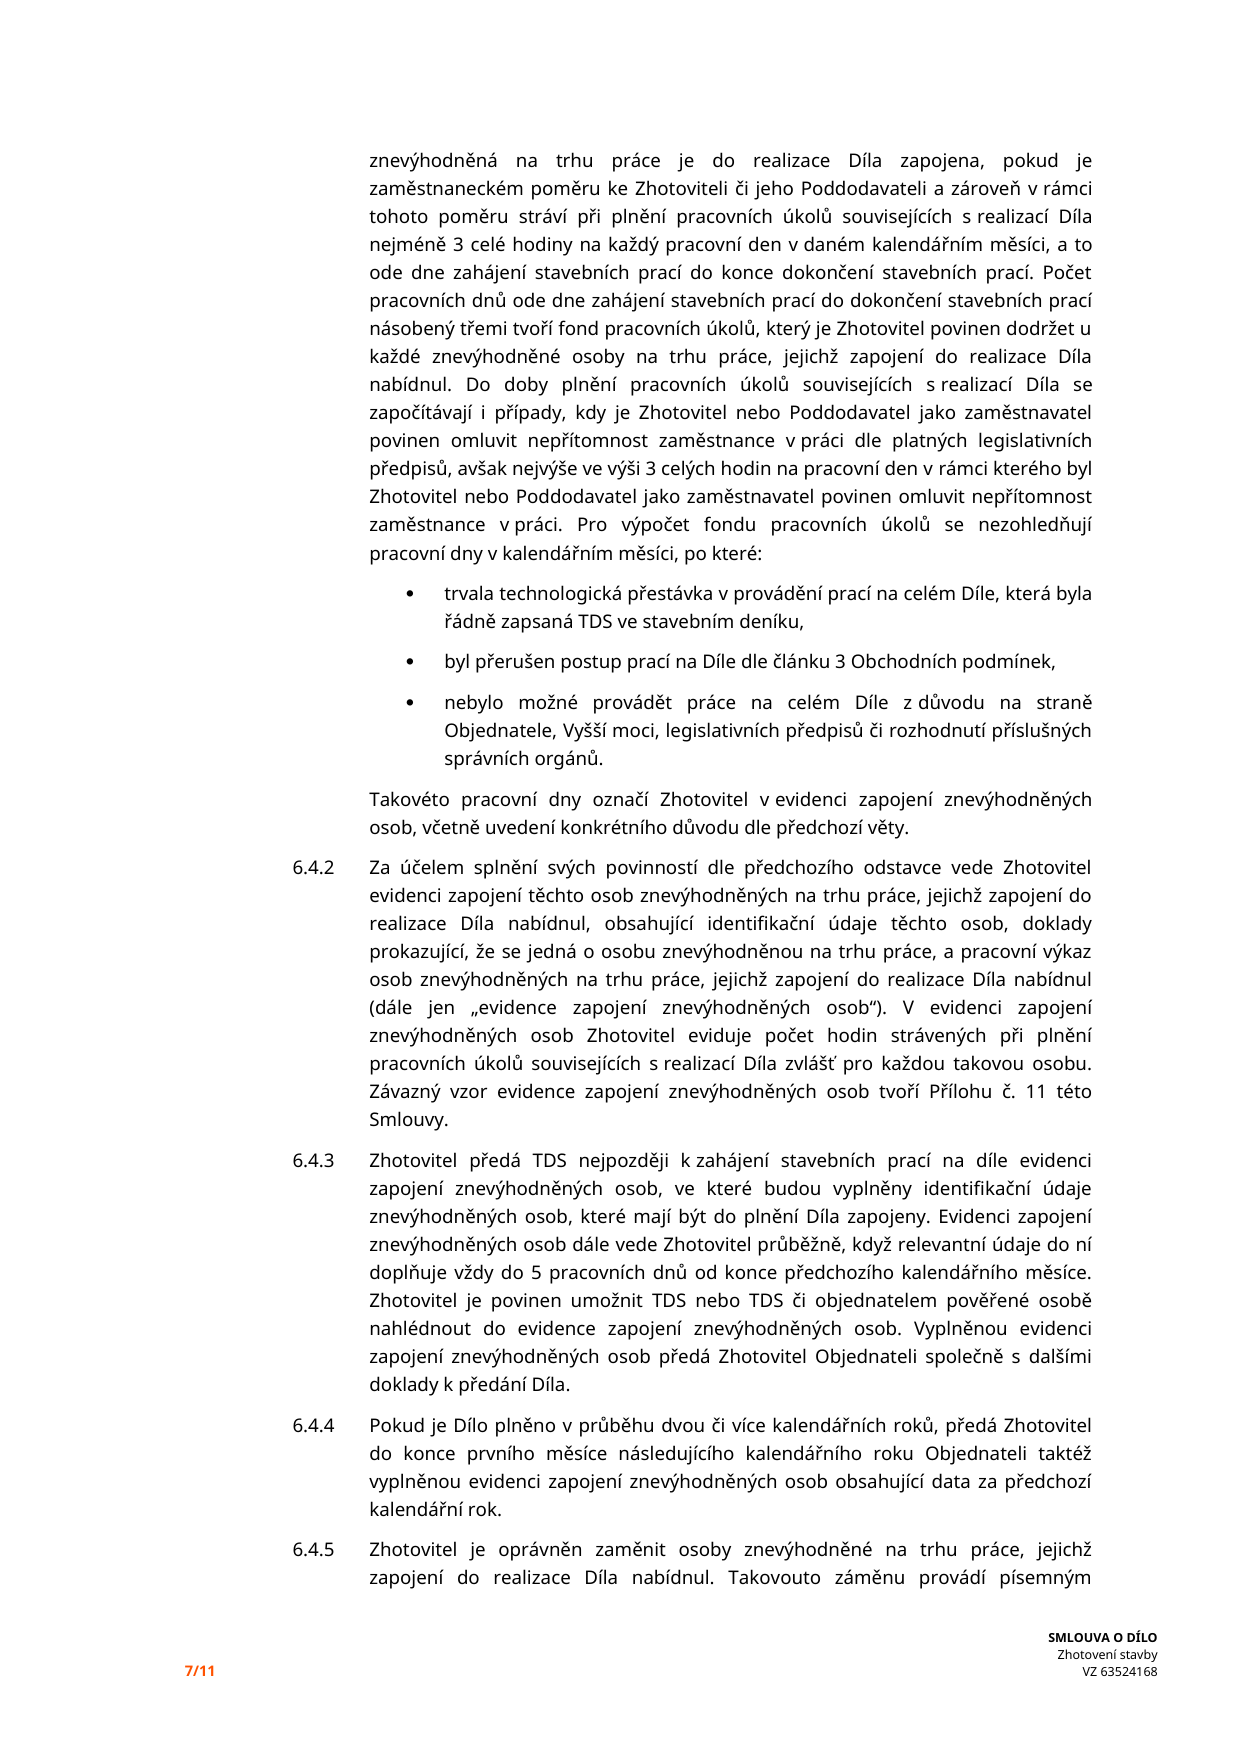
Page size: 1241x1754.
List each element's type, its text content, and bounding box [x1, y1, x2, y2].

list Takovéto pracovní dny označí Zhotovitel v evidenci zapojení znevýhodněných osob, včetně uvedení konkrétního důvodu dle předchozí věty. [369, 786, 1093, 839]
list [292, 147, 1093, 565]
list byl přerušen postup prací na Díle dle článku 3 Obchodních podmínek, [407, 649, 1093, 674]
list trvala technologická přestávka v provádění prací na celém Díle, která byla řádně zapsaná TDS ve stavebním deníku, [407, 580, 1093, 634]
text Za účelem splnění svých povinností dle předchozího odstavce vede Zhotovitel evidenci zapojení těchto osob znevýhodněných na trhu práce, jejichž zapojení do realizace Díla nabídnul, obsahující identifikační údaje těchto osob, doklady prokazující, že se jedná o osobu znevýhodněnou na trhu práce, a pracovní výkaz osob znevýhodněných na trhu práce, jejichž zapojení do realizace Díla nabídnul (dále jen „evidence zapojení znevýhodněných osob“). V evidenci zapojení znevýhodněných osob Zhotovitel eviduje počet hodin strávených při plnění pracovních úkolů souvisejících s realizací Díla zvlášť pro každou takovou osobu. Závazný vzor evidence zapojení znevýhodněných osob tvoří Přílohu č. 11 této Smlouvy. [292, 854, 1093, 1132]
list nebylo možné provádět práce na celém Díle z důvodu na straně Objednatele, Vyšší moci, legislativních předpisů či rozhodnutí příslušných správních orgánů. [407, 689, 1093, 771]
text Zhotovitel předá TDS nejpozději k zahájení stavebních prací na díle evidenci zapojení znevýhodněných osob, ve které budou vyplněny identifikační údaje znevýhodněných osob, které mají být do plnění Díla zapojeny. Evidenci zapojení znevýhodněných osob dále vede Zhotovitel průběžně, když relevantní údaje do ní doplňuje vždy do 5 pracovních dnů od konce předchozího kalendářního měsíce. Zhotovitel je povinen umožnit TDS nebo TDS či objednatelem pověřené osobě nahlédnout do evidence zapojení znevýhodněných osob. Vyplněnou evidenci zapojení znevýhodněných osob předá Zhotovitel Objednateli společně s dalšími doklady k předání Díla. [292, 1147, 1093, 1397]
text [292, 1536, 1093, 1590]
text Pokud je Dílo plněno v průběhu dvou či více kalendářních roků, předá Zhotovitel do konce prvního měsíce následujícího kalendářního roku Objednateli taktéž vyplněnou evidenci zapojení znevýhodněných osob obsahující data za předchozí kalendářní rok. [292, 1412, 1093, 1521]
